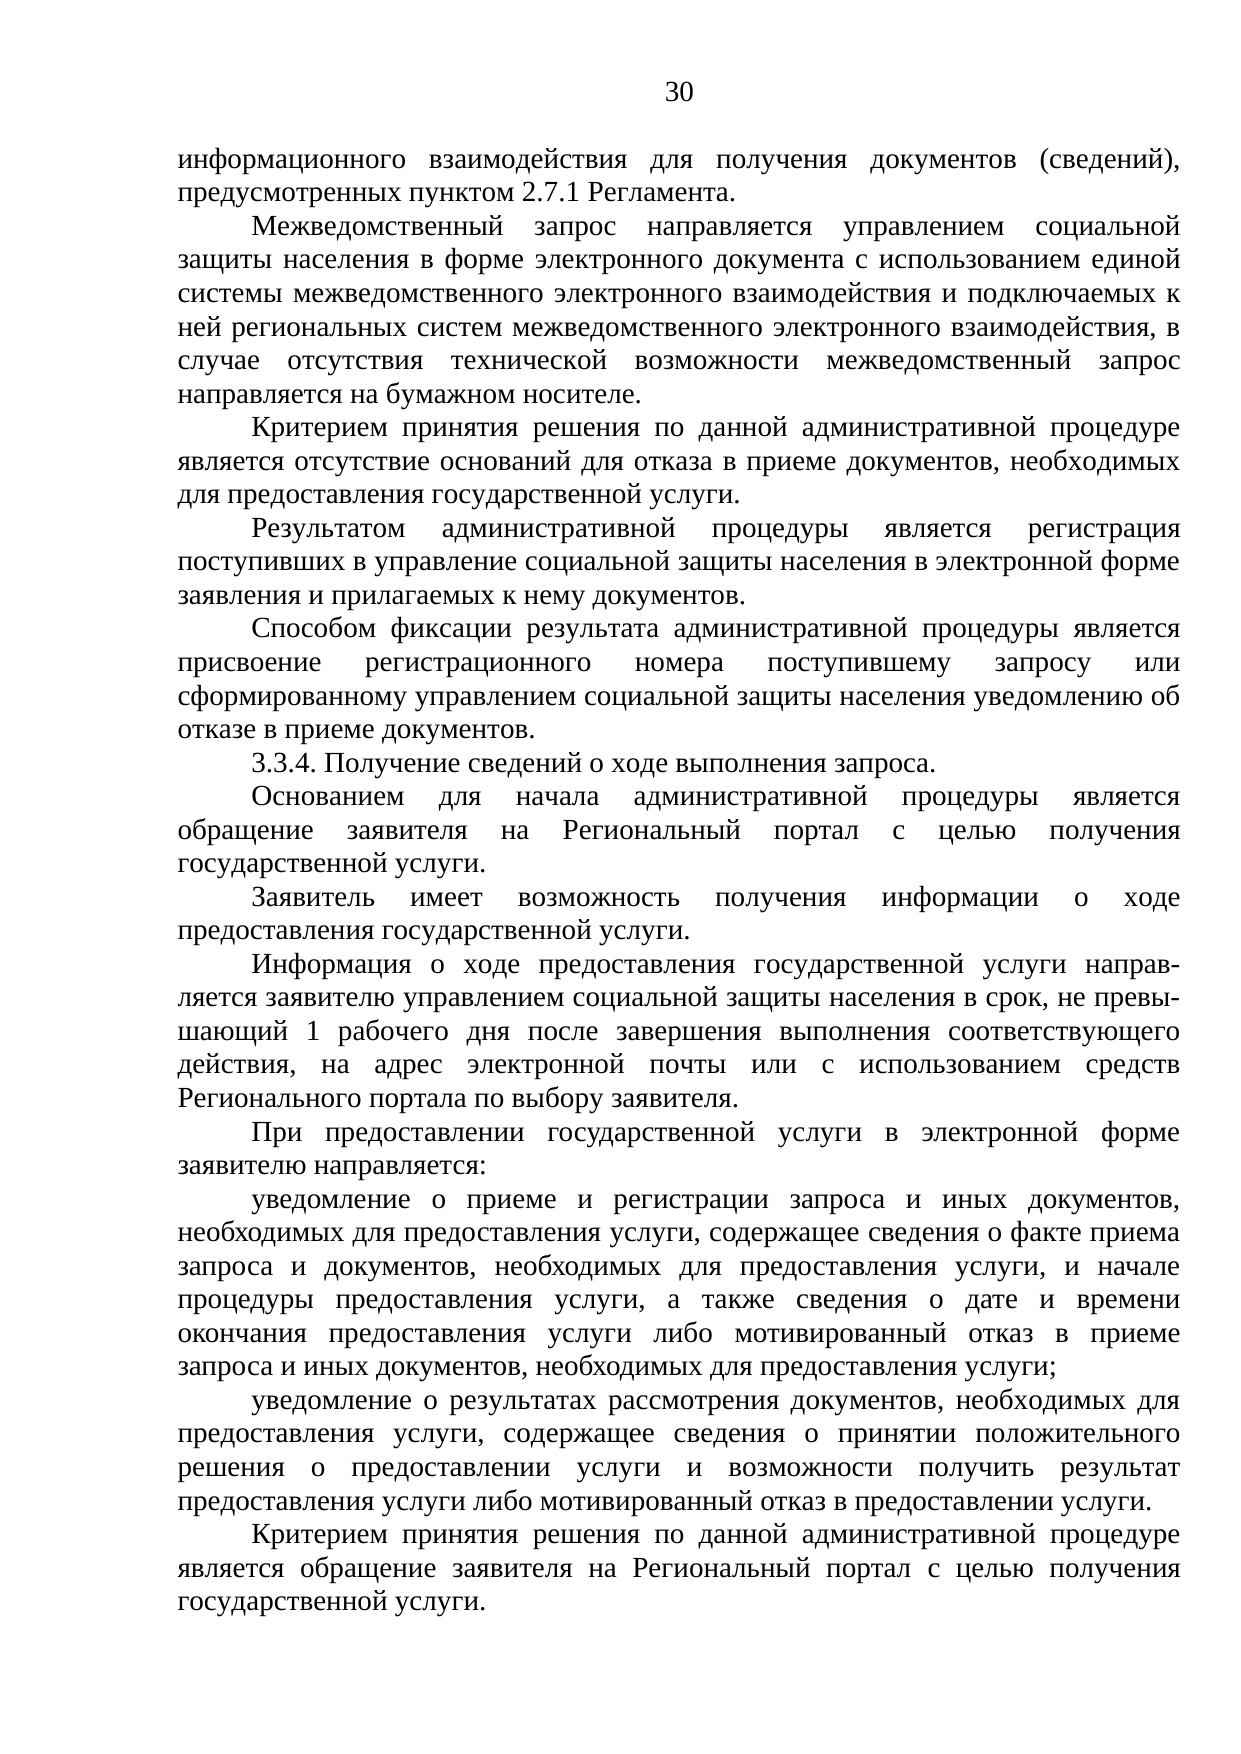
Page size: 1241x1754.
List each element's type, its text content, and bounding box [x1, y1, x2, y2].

text Критерием принятия решения по данной административной процедуре является отсутствие оснований для отказа в приеме документов, необходимых для предоставления государственной услуги. [177, 409, 1181, 510]
text При предоставлении государственной услуги в электронной форме заявителю направляется: [177, 1114, 1181, 1181]
text уведомление о приеме и регистрации запроса и иных документов, необходимых для предоставления услуги, содержащее сведения о факте приема запроса и документов, необходимых для предоставления услуги, и начале процедуры предоставления услуги, а также сведения о дате и времени окончания предоставления услуги либо мотивированный отказ в приеме запроса и иных документов, необходимых для предоставления услуги; [177, 1181, 1181, 1382]
text 3.3.4. Получение сведений о ходе выполнения запроса. [177, 745, 1181, 778]
text уведомление о результатах рассмотрения документов, необходимых для предоставления услуги, содержащее сведения о принятии положительного решения о предоставлении услуги и возможности получить результат предоставления услуги либо мотивированный отказ в предоставлении услуги. [177, 1382, 1181, 1516]
text Основанием для начала административной процедуры является обращение заявителя на Региональный портал с целью получения государственной услуги. [177, 778, 1181, 879]
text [177, 141, 1181, 208]
text Критерием принятия решения по данной административной процедуре является обращение заявителя на Региональный портал с целью получения государственной услуги. [177, 1516, 1181, 1617]
text Межведомственный запрос направляется управлением социальной защиты населения в форме электронного документа с использованием единой системы межведомственного электронного взаимодействия и подключаемых к ней региональных систем межведомственного электронного взаимодействия, в случае отсутствия технической возможности межведомственный запрос направляется на бумажном носителе. [177, 208, 1181, 409]
text Способом фиксации результата административной процедуры является присвоение регистрационного номера поступившему запросу или сформированному управлением социальной защиты населения уведомлению об отказе в приеме документов. [177, 611, 1181, 745]
text Информация о ходе предоставления государственной услуги направ-ляется заявителю управлением социальной защиты населения в срок, не превы-шающий 1 рабочего дня после завершения выполнения соответствующего действия, на адрес электронной почты или с использованием средств Регионального портала по выбору заявителя. [177, 946, 1181, 1114]
text Заявитель имеет возможность получения информации о ходе предоставления государственной услуги. [177, 879, 1181, 946]
text Результатом административной процедуры является регистрация поступивших в управление социальной защиты населения в электронной форме заявления и прилагаемых к нему документов. [177, 510, 1181, 611]
